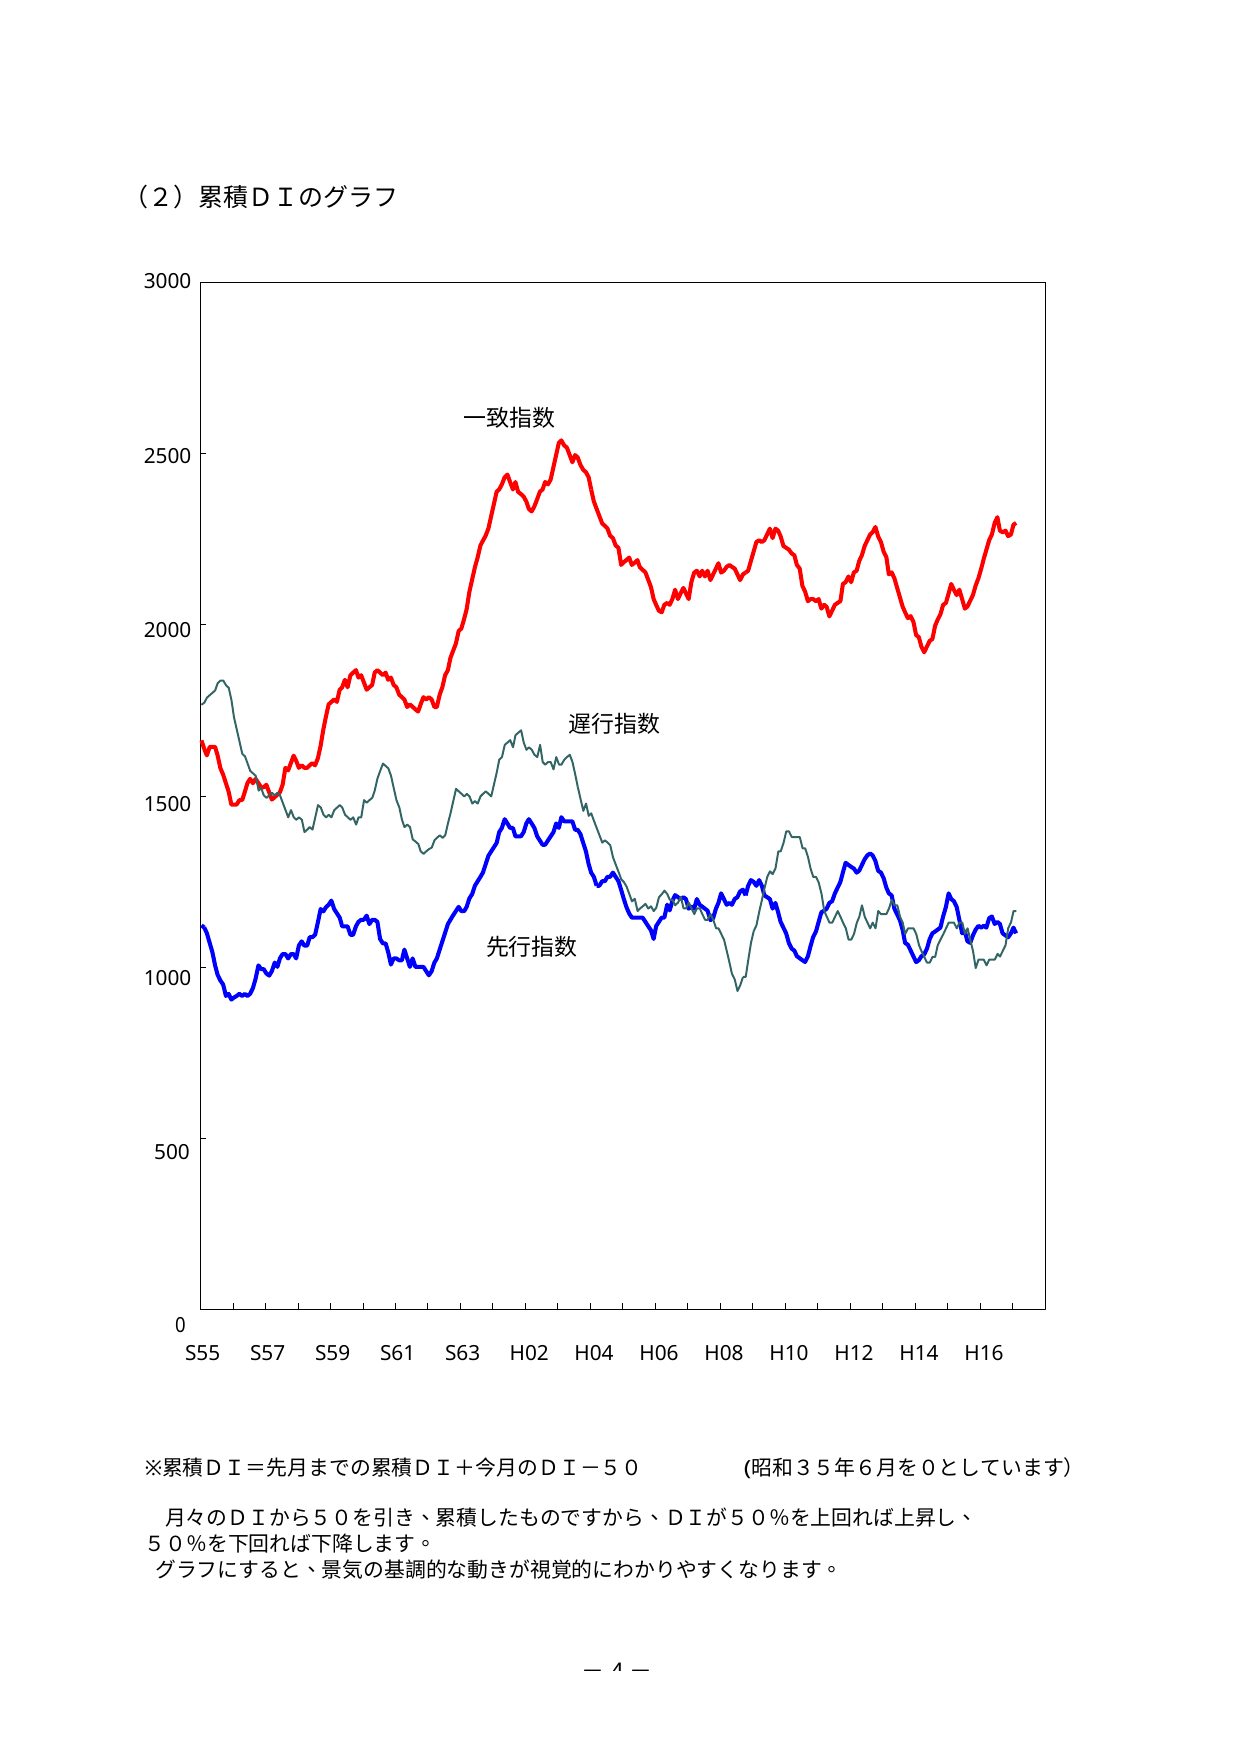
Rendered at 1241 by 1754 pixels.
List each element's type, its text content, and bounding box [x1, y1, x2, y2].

text 1000 [143, 963, 1142, 991]
subtitle （２）累積ＤＩのグラフ [123, 180, 1142, 214]
text ５０％を下回れば下降します。 [144, 1531, 1142, 1557]
text 2500 [143, 441, 1142, 469]
text 月々のＤＩから５０を引き、累積したものですから、ＤＩが５０％を上回れば上昇し、 [165, 1504, 1142, 1531]
text 1500 [143, 789, 1142, 817]
text 2000 [143, 615, 1142, 643]
text 3000 [143, 267, 1142, 295]
text 500 [154, 1137, 1142, 1166]
text 0 [175, 1311, 1142, 1338]
text S55 S57 S59 S61 S63 H02 H04 H06 H08 H10 H12 H14 H16 [185, 1338, 1142, 1365]
text グラフにすると、景気の基調的な動きが視覚的にわかりやすくなります。 [155, 1557, 1142, 1583]
text ※累積ＤＩ＝先月までの累積ＤＩ＋今月のＤＩ－５０ (昭和３５年６月を０としています） [144, 1453, 1142, 1481]
